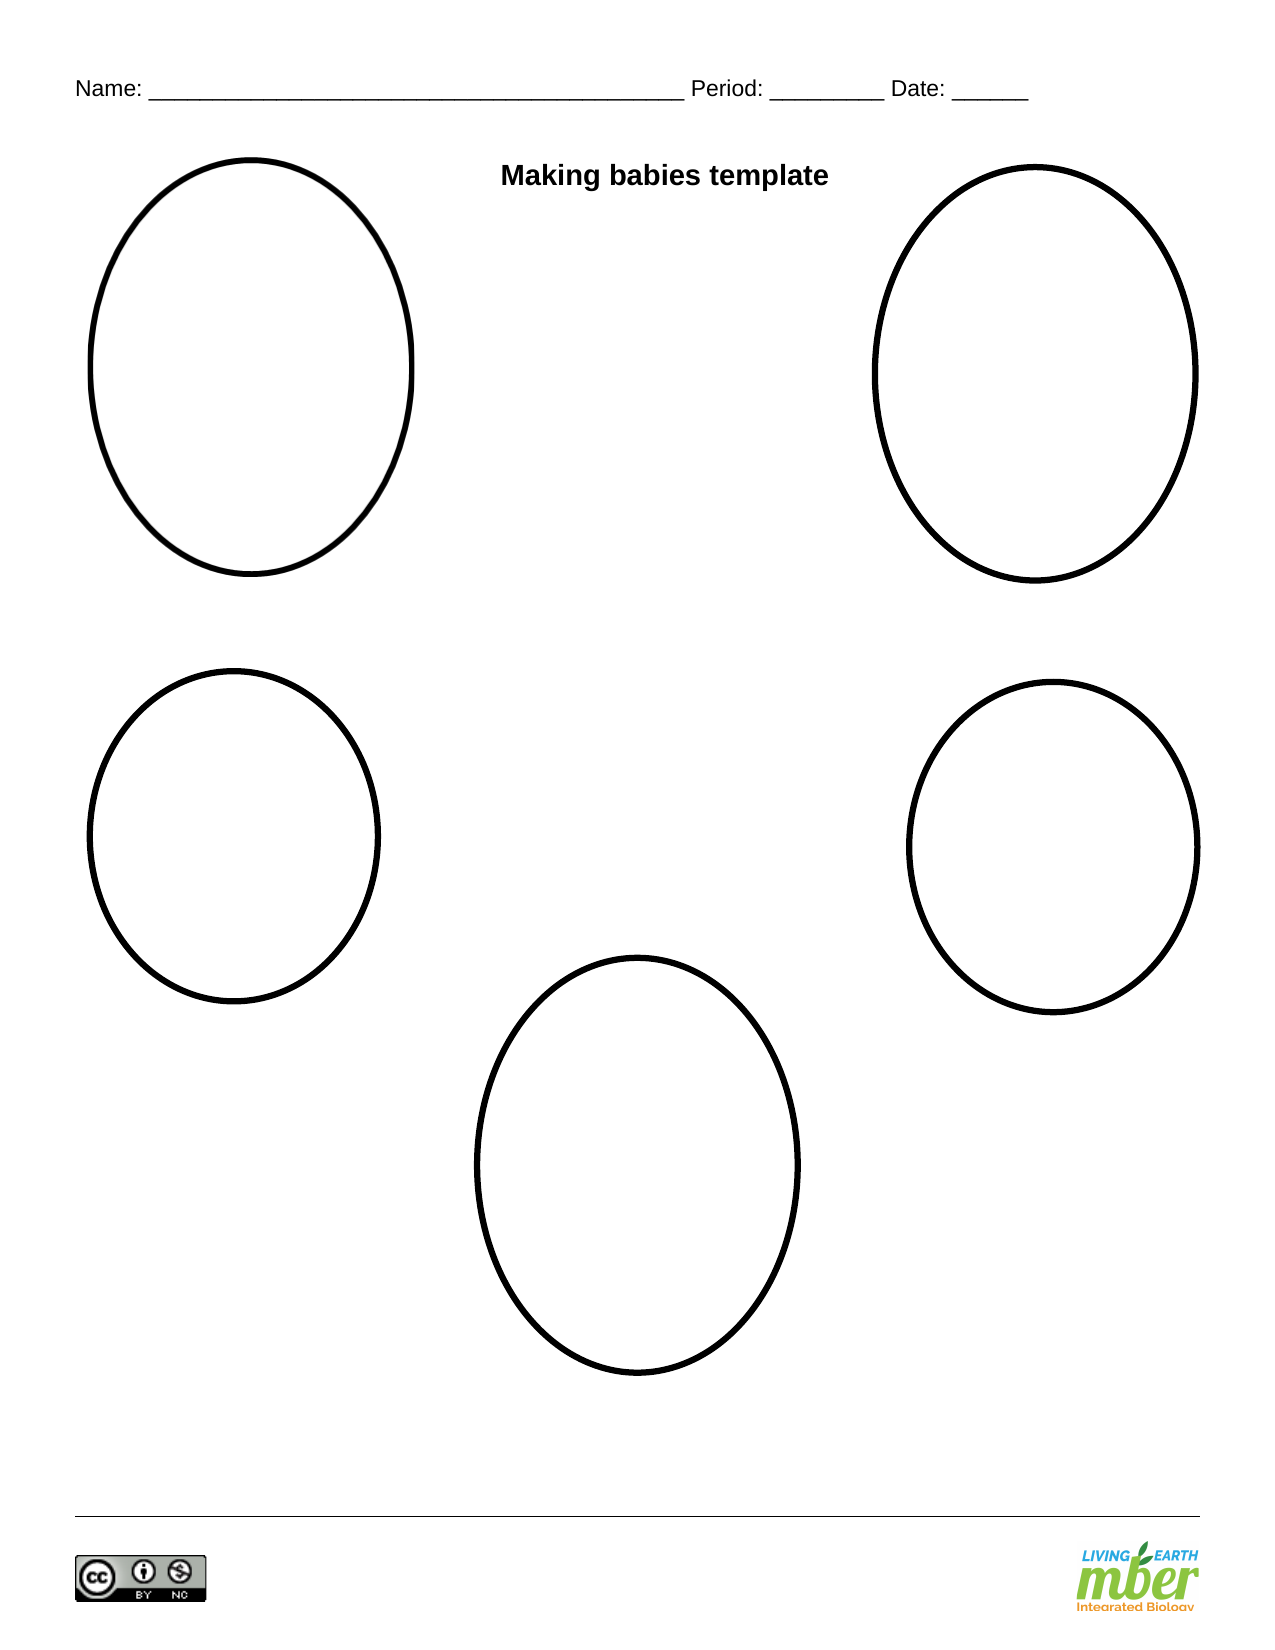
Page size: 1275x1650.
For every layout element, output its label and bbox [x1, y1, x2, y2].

picture [75, 1555, 207, 1602]
picture [1076, 1541, 1199, 1611]
picture [87, 157, 415, 577]
